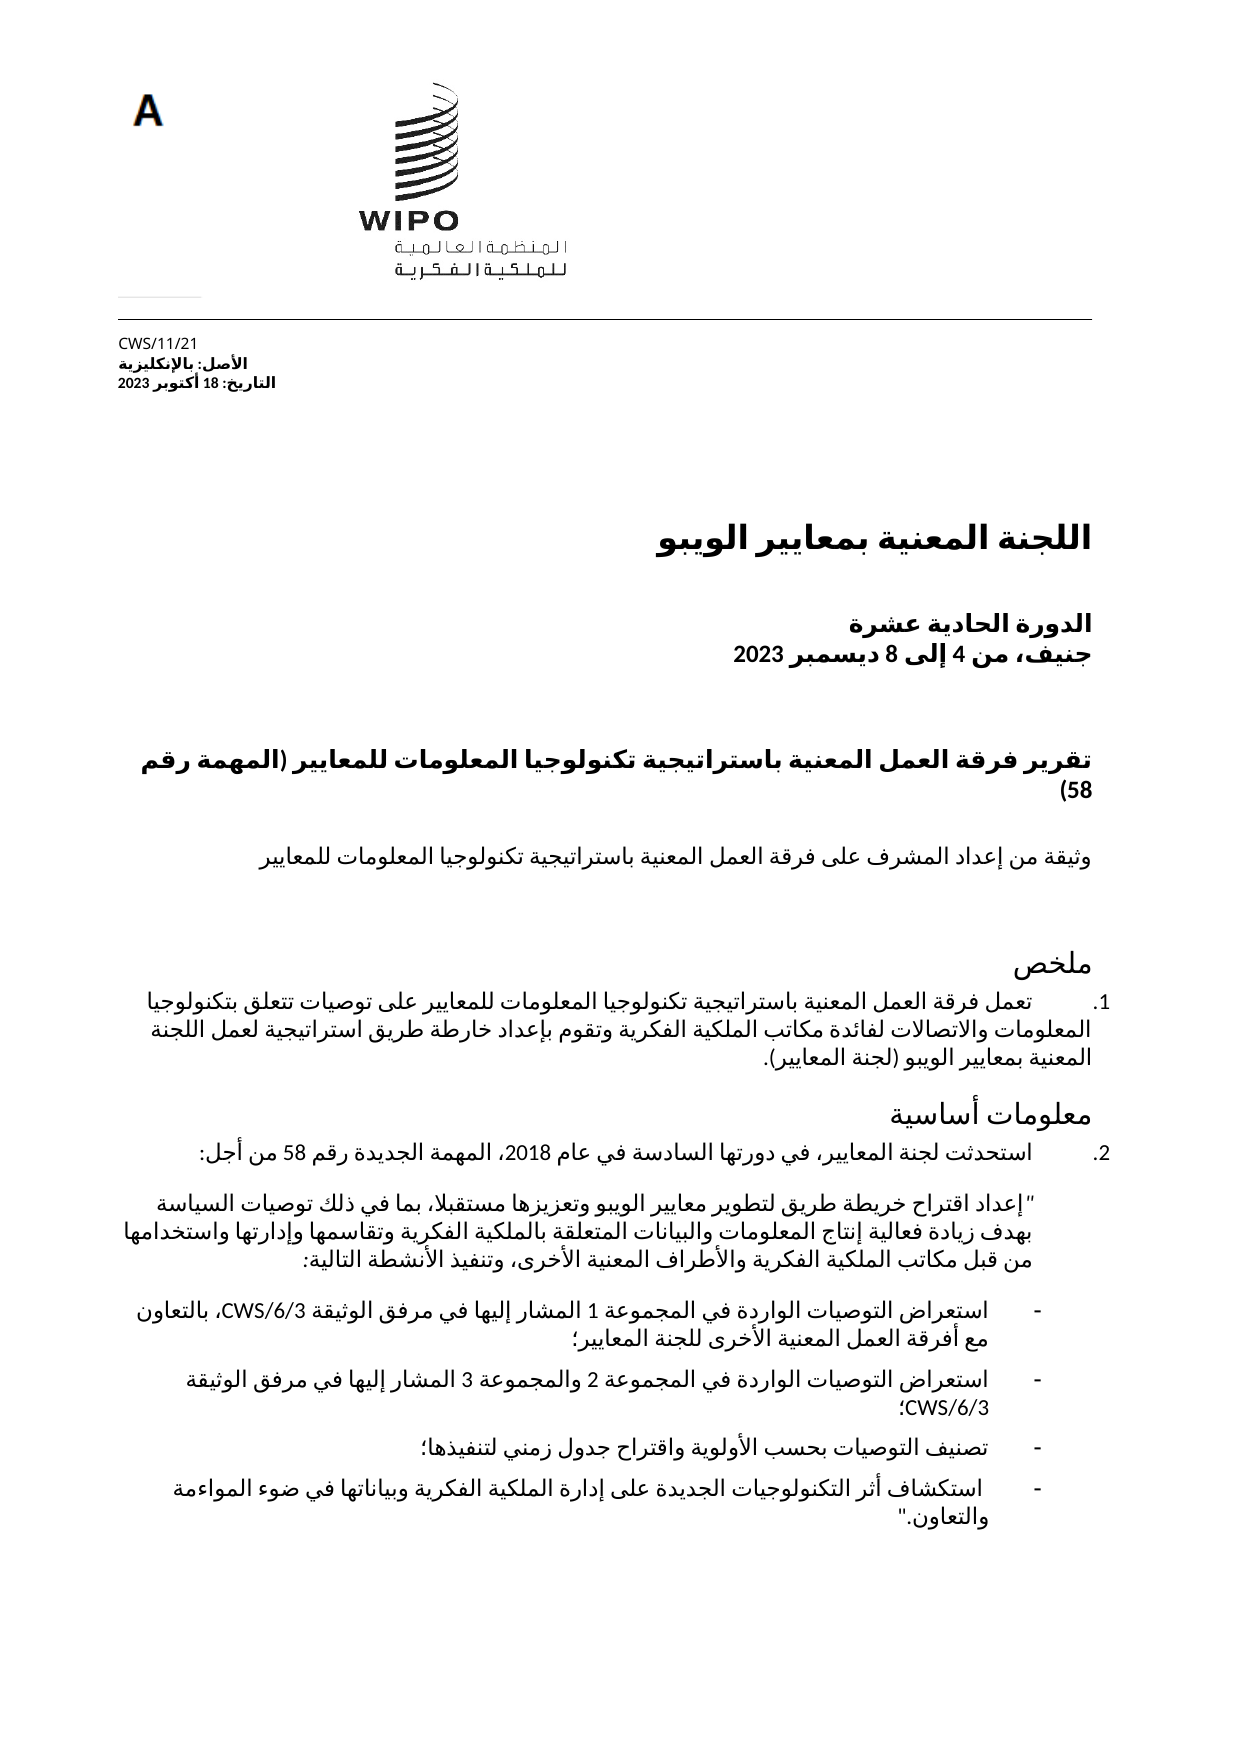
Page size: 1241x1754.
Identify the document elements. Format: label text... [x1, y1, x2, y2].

picture [118, 79, 203, 299]
picture [356, 79, 574, 287]
subtitle معلومات أساسية [118, 1096, 1092, 1132]
list استعراض التوصيات الواردة في المجموعة 1 المشار إليها في مرفق الوثيقة CWS/6/3، بالتعاون مع أفرقة العمل المعنية الأخرى للجنة المعايير؛ [118, 1296, 1033, 1352]
list استعراض التوصيات الواردة في المجموعة 2 والمجموعة 3 المشار إليها في مرفق الوثيقة CWS/6/3؛ [118, 1365, 1033, 1421]
list تصنيف التوصيات بحسب الأولوية واقتراح جدول زمني لتنفيذها؛ [118, 1433, 1033, 1461]
subtitle ملخص [118, 945, 1092, 981]
text CWS/11/21 [118, 333, 1092, 354]
text جنيف، من 4 إلى 8 ديسمبر 2023 [118, 638, 1092, 669]
text تقرير فرقة العمل المعنية باستراتيجية تكنولوجيا المعلومات للمعايير (المهمة رقم 58) [118, 744, 1092, 805]
text وثيقة من إعداد المشرف على فرقة العمل المعنية باستراتيجية تكنولوجيا المعلومات للمعايير [118, 842, 1092, 870]
subtitle اللجنة المعنية بمعايير الويبو [118, 517, 1092, 558]
list استكشاف أثر التكنولوجيات الجديدة على إدارة الملكية الفكرية وبياناتها في ضوء المواءمة والتعاون." [118, 1474, 1033, 1530]
text استحدثت لجنة المعايير، في دورتها السادسة في عام 2018، المهمة الجديدة رقم 58 من أجل: [118, 1138, 1092, 1166]
text التاريخ: 18 أكتوبر 2023 [118, 373, 1092, 392]
text الأصل: بالإنكليزية [118, 354, 1092, 373]
text "إعداد اقتراح خريطة طريق لتطوير معايير الويبو وتعزيزها مستقبلا، بما في ذلك توصيات السياسة بهدف زيادة فعالية إنتاج المعلومات والبيانات المتعلقة بالملكية الفكرية وتقاسمها وإدارتها واستخدامها من قبل مكاتب الملكية الفكرية والأطراف المعنية الأخرى، وتنفيذ الأنشطة التالية: [118, 1189, 1033, 1273]
text الدورة الحادية عشرة [118, 608, 1092, 638]
text تعمل فرقة العمل المعنية باستراتيجية تكنولوجيا المعلومات للمعايير على توصيات تتعلق بتكنولوجيا المعلومات والاتصالات لفائدة مكاتب الملكية الفكرية وتقوم بإعداد خارطة طريق استراتيجية لعمل اللجنة المعنية بمعايير الويبو (لجنة المعايير). [118, 987, 1092, 1071]
